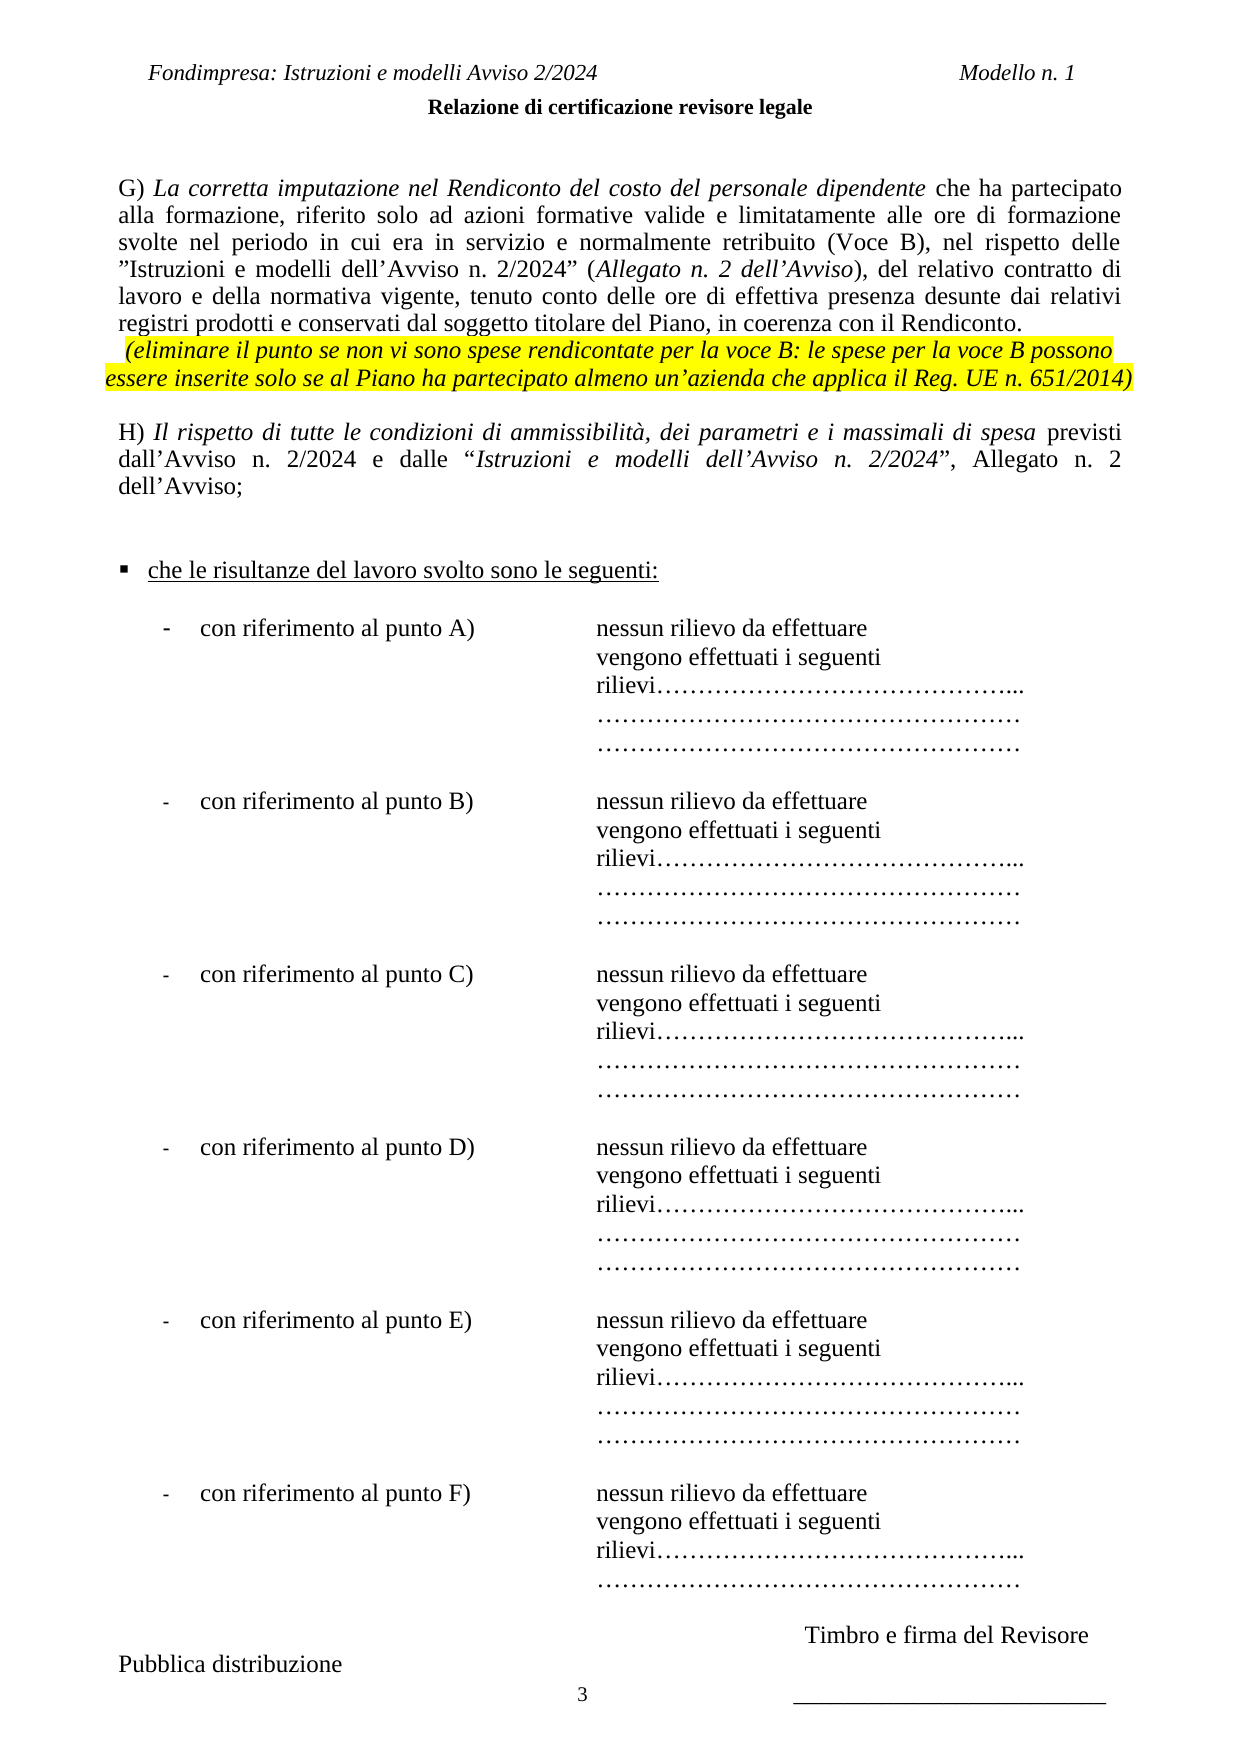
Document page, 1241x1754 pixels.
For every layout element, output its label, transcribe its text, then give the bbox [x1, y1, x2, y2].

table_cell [114, 1478, 585, 1606]
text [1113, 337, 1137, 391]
table_header nessun rilievo da effettuare vengono effettuati i seguenti rilievi……………………………………... …………………………………………… …………………………………………… [585, 613, 1127, 786]
text H) Il rispetto di tutte le condizioni di ammissibilità, dei parametri e i massimali di spesa previsti dall’Avviso n. 2/2024 e dalle “Istruzioni e modelli dell’Avviso n. 2/2024”, Allegato n. 2 dell’Avviso; [118, 418, 1122, 500]
table_cell nessun rilievo da effettuare vengono effettuati i seguenti rilievi……………………………………... …………………………………………… …………………………………………… [585, 1132, 1127, 1305]
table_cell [585, 1305, 1127, 1478]
table_cell con riferimento al punto C) [114, 959, 585, 1132]
table_cell con riferimento al punto E) [114, 1305, 585, 1478]
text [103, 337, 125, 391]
table_cell con riferimento al punto B) [114, 786, 585, 959]
table_cell nessun rilievo da effettuare vengono effettuati i seguenti rilievi……………………………………... …………………………………………… …………………………………………… [585, 786, 1127, 959]
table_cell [585, 1478, 1127, 1606]
text G) La corretta imputazione nel Rendiconto del costo del personale dipendente che ha partecipato alla formazione, riferito solo ad azioni formative valide e limitatamente alle ore di formazione svolte nel periodo in cui era in servizio e normalmente retribuito (Voce B), nel rispetto delle ”Istruzioni e modelli dell’Avviso n. 2/2024” (Allegato n. 2 dell’Avviso), del relativo contratto di lavoro e della normativa vigente, tenuto conto delle ore di effettiva presenza desunte dai relativi registri prodotti e conservati dal soggetto titolare del Piano, in coerenza con il Rendiconto. [118, 175, 1122, 337]
list che le risultanze del lavoro svolto sono le seguenti: [118, 556, 1122, 584]
table_cell con riferimento al punto D) [114, 1132, 585, 1305]
table_cell nessun rilievo da effettuare vengono effettuati i seguenti rilievi……………………………………... …………………………………………… …………………………………………… [585, 959, 1127, 1132]
table_header con riferimento al punto A) [114, 613, 585, 786]
